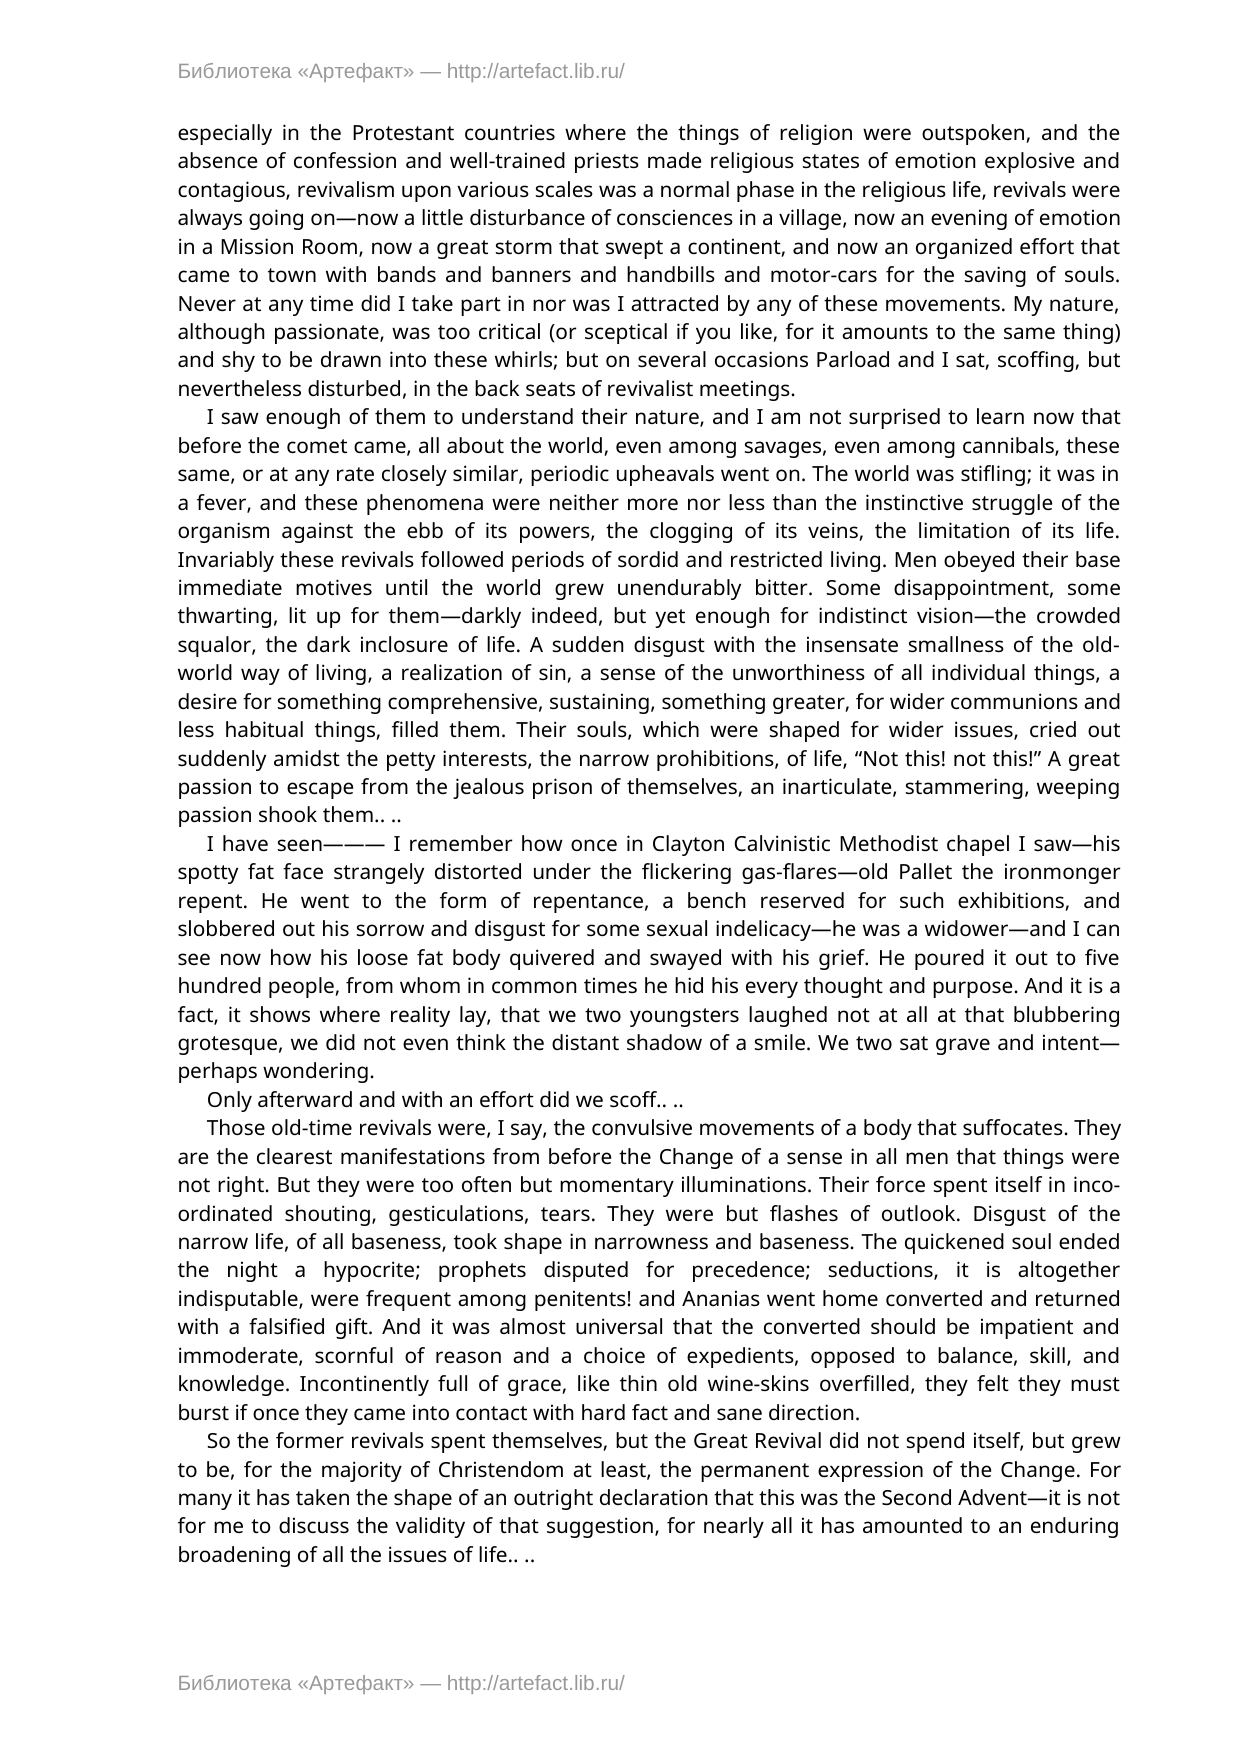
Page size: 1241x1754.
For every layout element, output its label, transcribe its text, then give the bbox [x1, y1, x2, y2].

text I saw enough of them to understand their nature, and I am not surprised to learn now that before the comet came, all about the world, even among savages, even among cannibals, these same, or at any rate closely similar, periodic upheavals went on. The world was stifling; it was in a fever, and these phenomena were neither more nor less than the instinctive struggle of the organism against the ebb of its powers, the clogging of its veins, the limitation of its life. Invariably these revivals followed periods of sordid and restricted living. Men obeyed their base immediate motives until the world grew unendurably bitter. Some disappointment, some thwarting, lit up for them—darkly indeed, but yet enough for indistinct vision—the crowded squalor, the dark inclosure of life. A sudden disgust with the insensate smallness of the old-world way of living, a realization of sin, a sense of the unworthiness of all individual things, a desire for something comprehensive, sustaining, something greater, for wider communions and less habitual things, filled them. Their souls, which were shaped for wider issues, cried out suddenly amidst the petty interests, the narrow prohibitions, of life, “Not this! not this!” A great passion to escape from the jealous prison of themselves, an inarticulate, stammering, weeping passion shook them.. .. [177, 402, 1122, 829]
text Only afterward and with an effort did we scoff.. .. [177, 1085, 1122, 1113]
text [177, 118, 1122, 402]
text So the former revivals spent themselves, but the Great Revival did not spend itself, but grew to be, for the majority of Christendom at least, the permanent expression of the Change. For many it has taken the shape of an outright declaration that this was the Second Advent—it is not for me to discuss the validity of that suggestion, for nearly all it has amounted to an enduring broadening of all the issues of life.. .. [177, 1426, 1122, 1568]
text I have seen——— I remember how once in Clayton Calvinistic Methodist chapel I saw—his spotty fat face strangely distorted under the flickering gas-flares—old Pallet the ironmonger repent. He went to the form of repentance, a bench reserved for such exhibitions, and slobbered out his sorrow and disgust for some sexual indelicacy—he was a widower—and I can see now how his loose fat body quivered and swayed with his grief. He poured it out to five hundred people, from whom in common times he hid his every thought and purpose. And it is a fact, it shows where reality lay, that we two youngsters laughed not at all at that blubbering grotesque, we did not even think the distant shadow of a smile. We two sat grave and intent—perhaps wondering. [177, 829, 1122, 1085]
text Those old-time revivals were, I say, the convulsive movements of a body that suffocates. They are the clearest manifestations from before the Change of a sense in all men that things were not right. But they were too often but momentary illuminations. Their force spent itself in inco-ordinated shouting, gesticulations, tears. They were but flashes of outlook. Disgust of the narrow life, of all baseness, took shape in narrowness and baseness. The quickened soul ended the night a hypocrite; prophets disputed for precedence; seductions, it is altogether indisputable, were frequent among penitents! and Ananias went home converted and returned with a falsified gift. And it was almost universal that the converted should be impatient and immoderate, scornful of reason and a choice of expedients, opposed to balance, skill, and knowledge. Incontinently full of grace, like thin old wine-skins overfilled, they felt they must burst if once they came into contact with hard fact and sane direction. [177, 1113, 1122, 1426]
